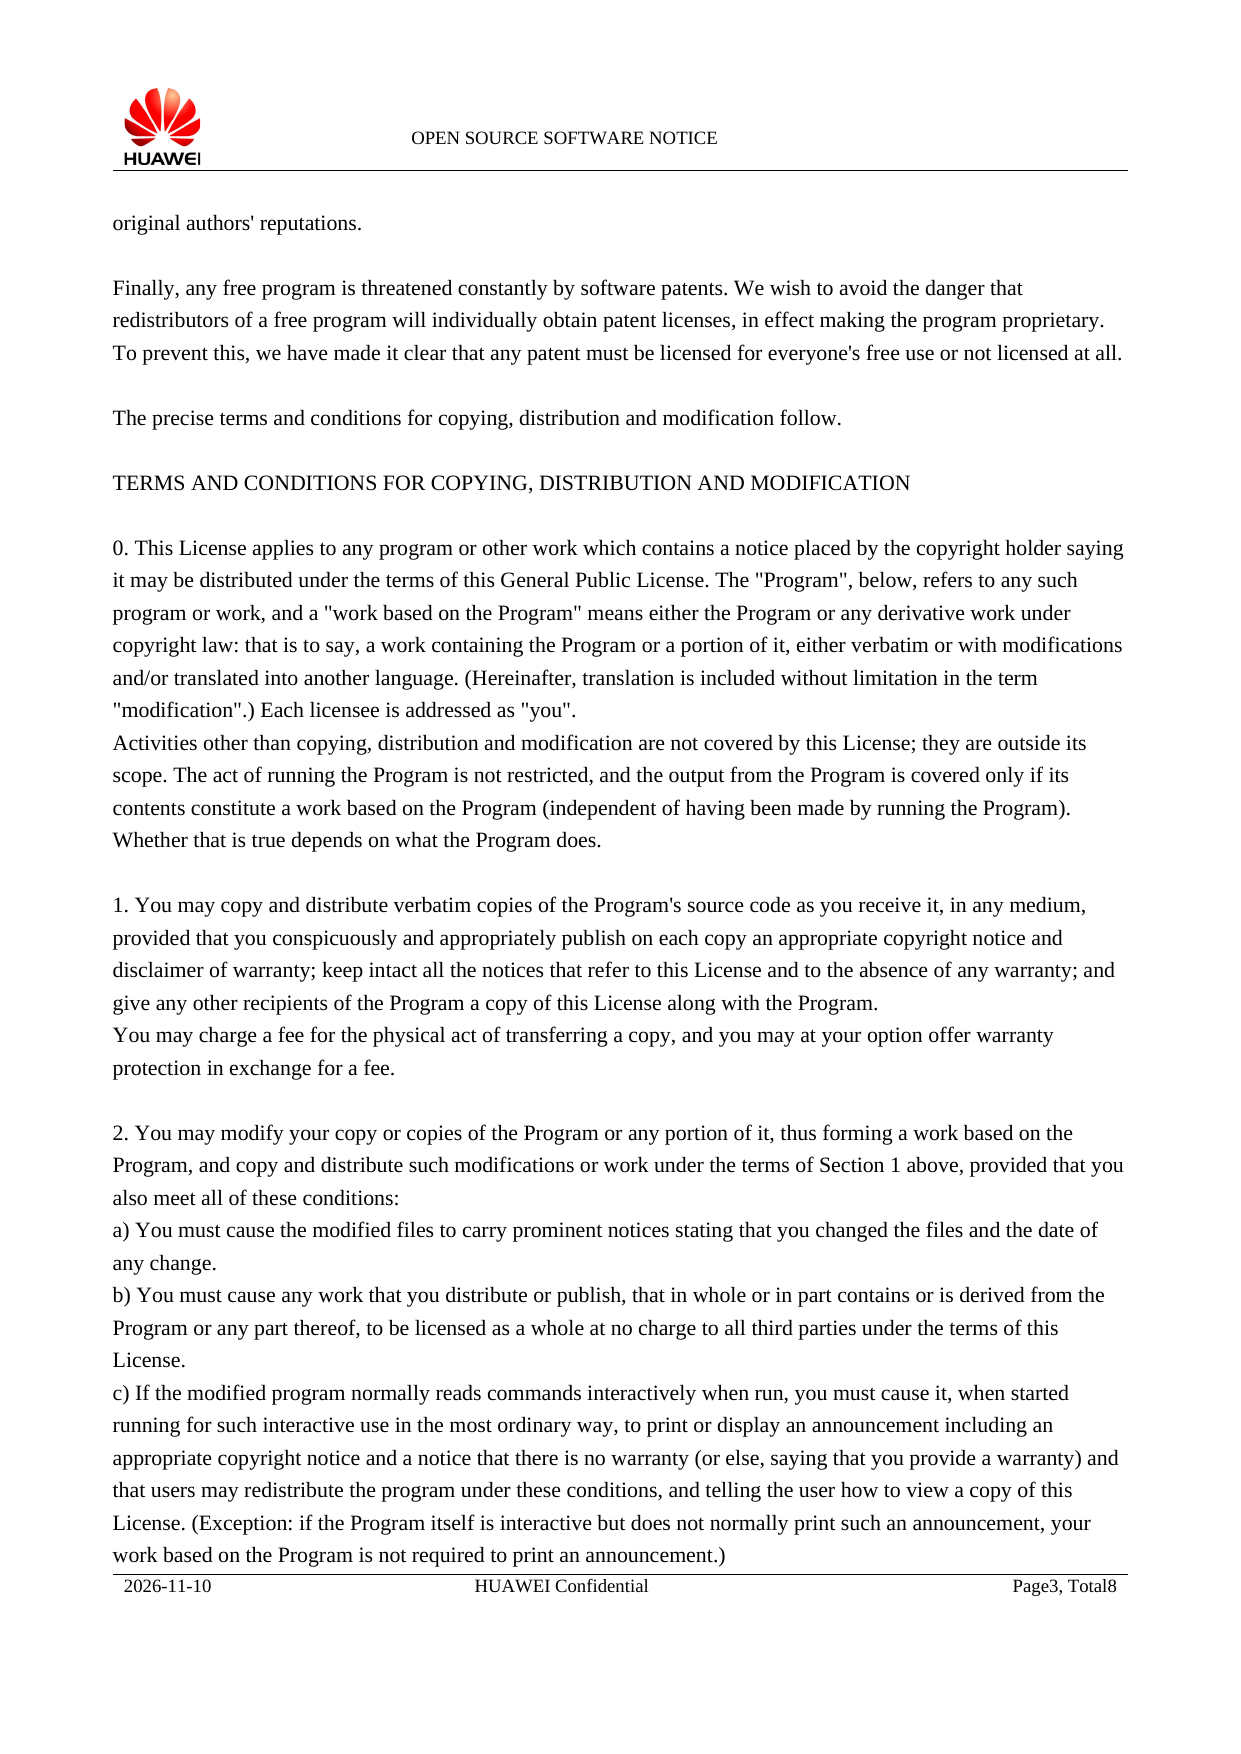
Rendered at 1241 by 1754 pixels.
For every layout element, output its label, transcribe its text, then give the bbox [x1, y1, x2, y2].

picture [124, 88, 201, 165]
